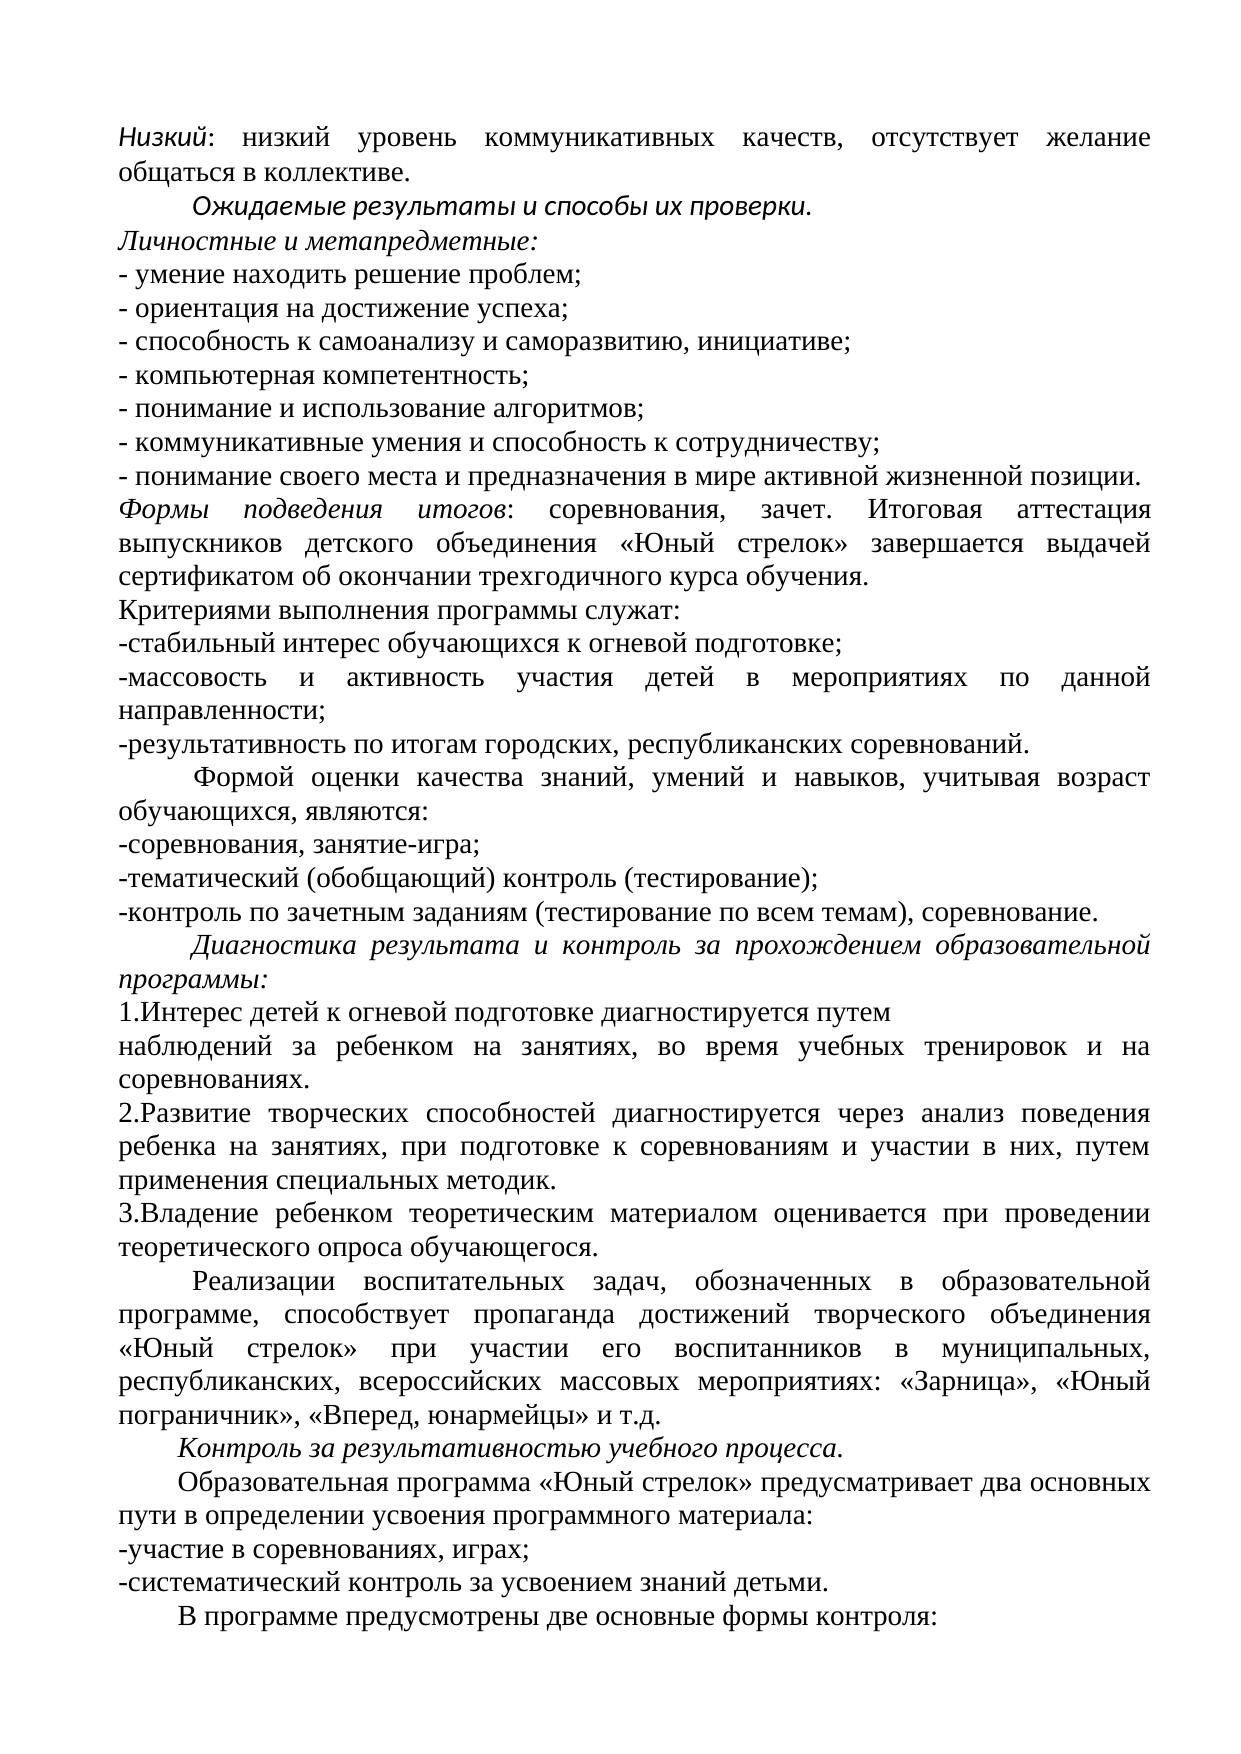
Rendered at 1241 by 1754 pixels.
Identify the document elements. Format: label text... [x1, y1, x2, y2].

text - способность к самоанализу и саморазвитию, инициативе; [118, 323, 1152, 357]
text - компьютерная компетентность; [118, 357, 1152, 391]
text Диагностика результата и контроль за прохождением образовательной программы: [118, 927, 1152, 994]
text наблюдений за ребенком на занятиях, во время учебных тренировок и на соревнованиях. [118, 1028, 1152, 1095]
text 2.Развитие творческих способностей диагностируется через анализ поведения ребенка на занятиях, при подготовке к соревнованиям и участии в них, путем применения специальных методик. [118, 1095, 1152, 1196]
text Контроль за результативностью учебного процесса. [118, 1430, 1152, 1464]
text -контроль по зачетным заданиям (тестирование по всем темам), соревнование. [118, 894, 1152, 927]
text -систематический контроль за усвоением знаний детьми. [118, 1564, 1152, 1598]
text -стабильный интерес обучающихся к огневой подготовке; [118, 625, 1152, 659]
text Образовательная программа «Юный стрелок» предусматривает два основных пути в определении усвоения программного материала: [118, 1464, 1152, 1531]
text В программе предусмотрены две основные формы контроля: [118, 1598, 1152, 1632]
text - понимание своего места и предназначения в мире активной жизненной позиции. [118, 458, 1152, 491]
text 1.Интерес детей к огневой подготовке диагностируется путем [118, 994, 1152, 1028]
text 3.Владение ребенком теоретическим материалом оценивается при проведении теоретического опроса обучающегося. [118, 1196, 1152, 1263]
text - умение находить решение проблем; [118, 256, 1152, 290]
text - понимание и использование алгоритмов; [118, 391, 1152, 424]
text Низкий: низкий уровень коммуникативных качеств, отсутствует желание общаться в коллективе. [118, 118, 1152, 187]
text -участие в соревнованиях, играх; [118, 1531, 1152, 1564]
text -результативность по итогам городских, республиканских соревнований. [118, 726, 1152, 759]
text Формы подведения итогов: соревнования, зачет. Итоговая аттестация выпускников детского объединения «Юный стрелок» завершается выдачей сертификатом об окончании трехгодичного курса обучения. [118, 491, 1152, 592]
text Реализации воспитательных задач, обозначенных в образовательной программе, способствует пропаганда достижений творческого объединения «Юный стрелок» при участии его воспитанников в муниципальных, республиканских, всероссийских массовых мероприятиях: «Зарница», «Юный пограничник», «Вперед, юнармейцы» и т.д. [118, 1263, 1152, 1430]
text Формой оценки качества знаний, умений и навыков, учитывая возраст обучающихся, являются: [118, 759, 1152, 827]
text -тематический (обобщающий) контроль (тестирование); [118, 860, 1152, 894]
text Ожидаемые результаты и способы их проверки. [118, 187, 1152, 223]
text -соревнования, занятие-игра; [118, 827, 1152, 860]
text - ориентация на достижение успеха; [118, 290, 1152, 323]
text - коммуникативные умения и способность к сотрудничеству; [118, 424, 1152, 458]
text Личностные и метапредметные: [118, 223, 1152, 256]
text -массовость и активность участия детей в мероприятиях по данной направленности; [118, 659, 1152, 726]
text Критериями выполнения программы служат: [118, 592, 1152, 625]
